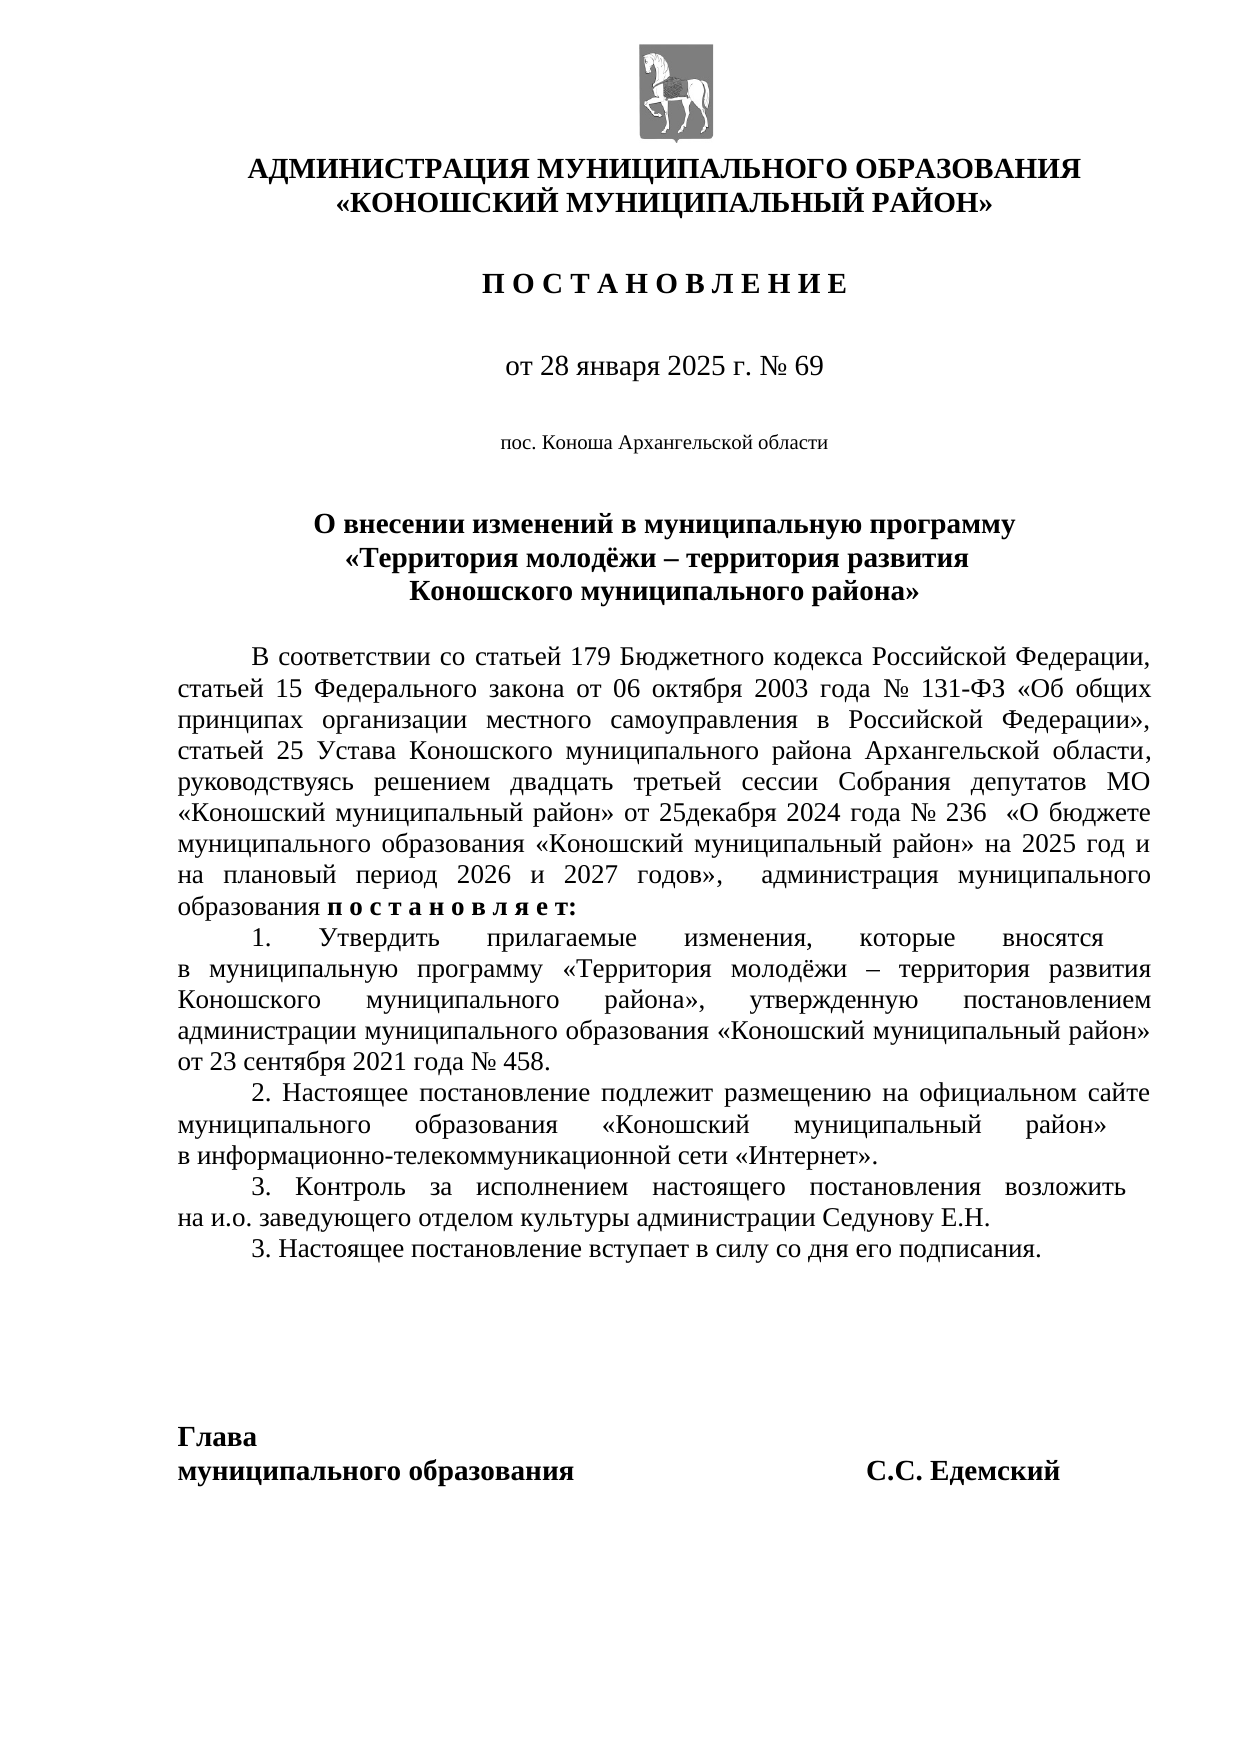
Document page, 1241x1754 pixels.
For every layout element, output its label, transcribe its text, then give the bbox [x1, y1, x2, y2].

text Глава [177, 1419, 1152, 1453]
text О внесении изменений в муниципальную программу [177, 506, 1152, 540]
text «КОНОШСКИЙ МУНИЦИПАЛЬНЫЙ РАЙОН» [177, 185, 1152, 219]
picture [638, 43, 714, 145]
text 3. Настоящее постановление вступает в силу со дня его подписания. [177, 1232, 1152, 1263]
text 1. Утвердить прилагаемые изменения, которые вносятся в муниципальную программу «Территория молодёжи – территория развития Коношского муниципального района», утвержденную постановлением администрации муниципального образования «Коношский муниципальный район» от 23 сентября 2021 года № 458. [177, 921, 1152, 1077]
text пос. Коноша Архангельской области [177, 429, 1152, 454]
text 2. Настоящее постановление подлежит размещению на официальном сайте муниципального образования «Коношский муниципальный район» в информационно-телекоммуникационной сети «Интернет». [177, 1077, 1152, 1170]
text П О С Т А Н О В Л Е Н И Е [177, 267, 1152, 300]
text В соответствии со статьей 179 Бюджетного кодекса Российской Федерации, статьей 15 Федерального закона от 06 октября 2003 года № 131-ФЗ «Об общих принципах организации местного самоуправления в Российской Федерации», статьей 25 Устава Коношского муниципального района Архангельской области, руководствуясь решением двадцать третьей сессии Собрания депутатов МО «Коношский муниципальный район» от 25декабря 2024 года № 236 «О бюджете муниципального образования «Коношский муниципальный район» на 2025 год и на плановый период 2026 и 2027 годов», администрация муниципального образования п о с т а н о в л я е т: [177, 641, 1152, 921]
text от 28 января 2025 г. № 69 [177, 348, 1152, 382]
text Коношского муниципального района» [177, 573, 1152, 607]
text «Территория молодёжи – территория развития [162, 540, 1152, 573]
text АДМИНИСТРАЦИЯ МУНИЦИПАЛЬНОГО ОБРАЗОВАНИЯ [177, 152, 1152, 185]
text муниципального образования С.С. Едемский [177, 1453, 1152, 1486]
text 3. Контроль за исполнением настоящего постановления возложить на и.о. заведующего отделом культуры администрации Седунову Е.Н. [177, 1170, 1152, 1232]
